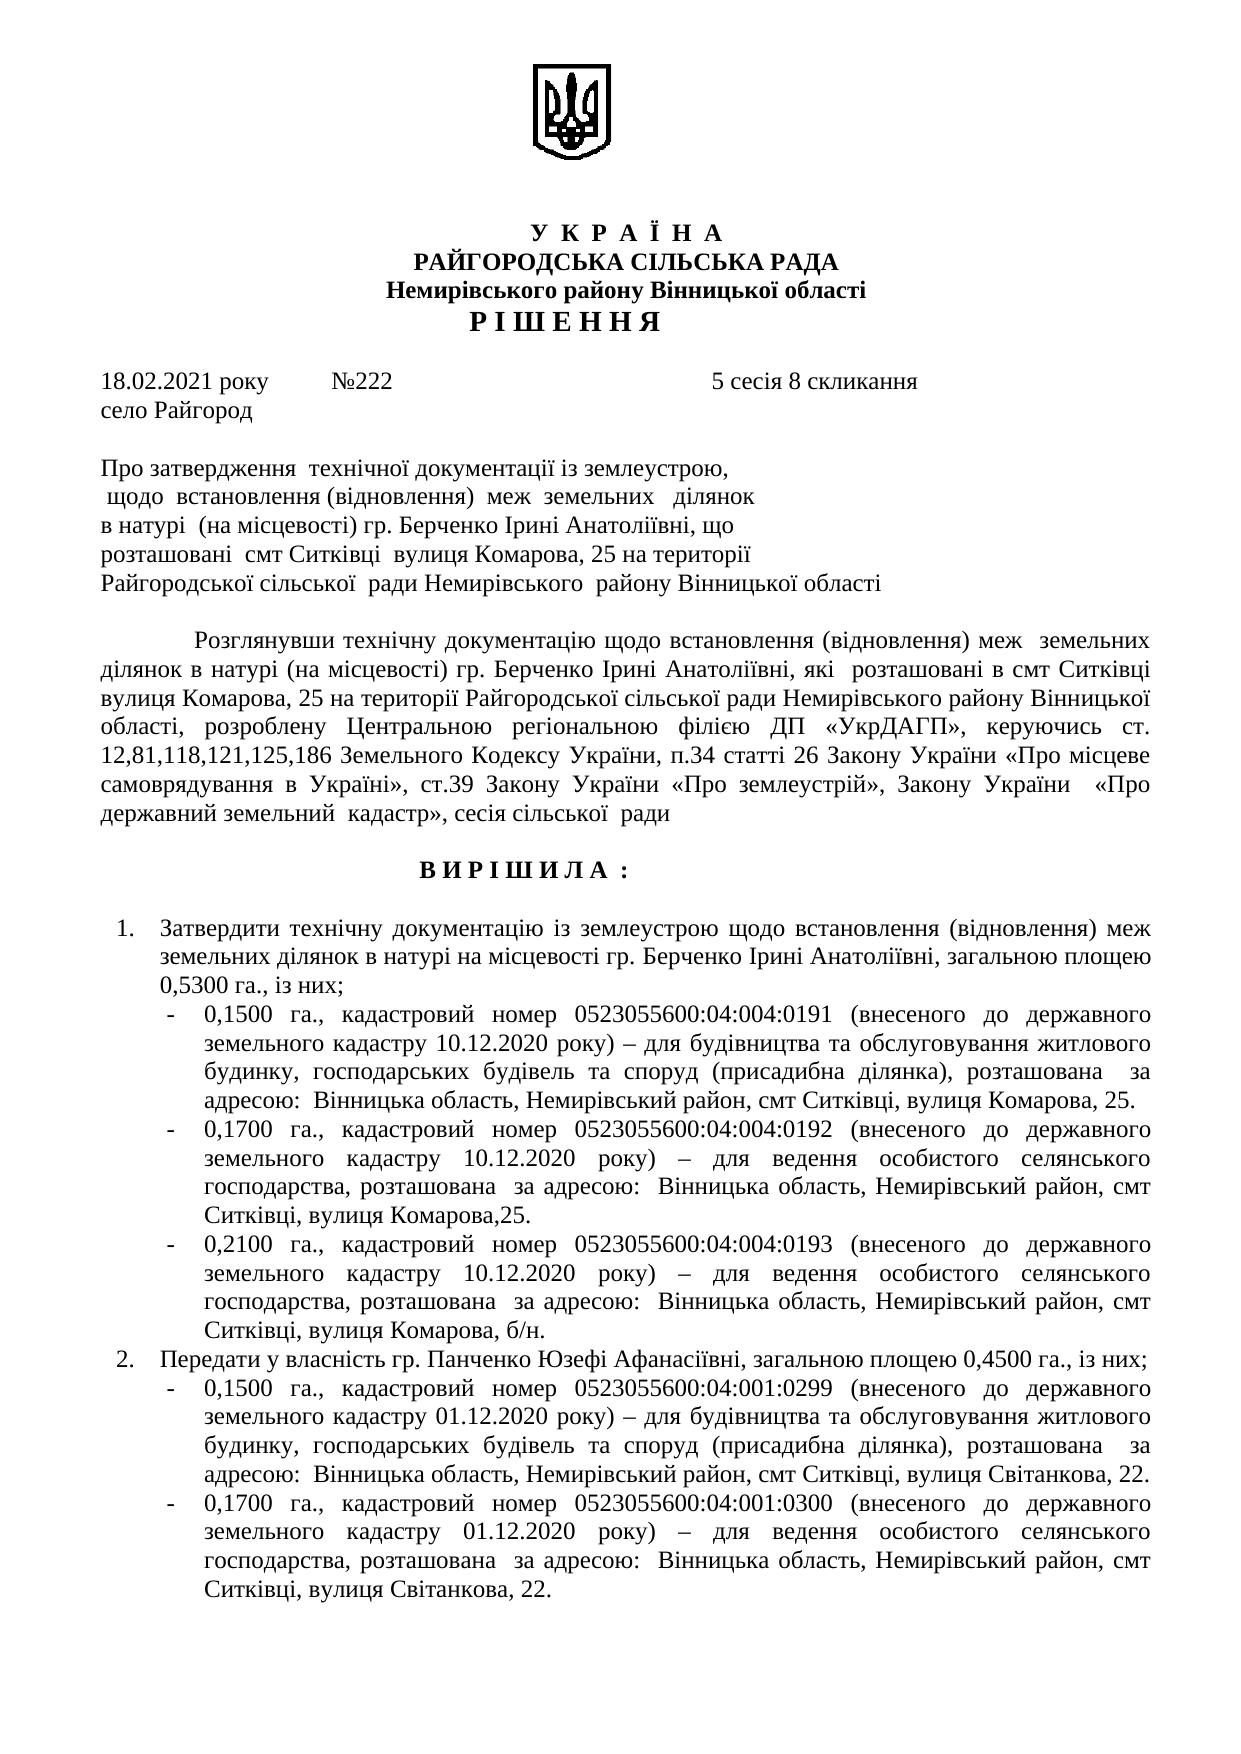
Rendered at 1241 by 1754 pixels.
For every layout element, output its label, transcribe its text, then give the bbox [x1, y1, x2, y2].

text розташовані смт Ситківці вулиця Комарова, 25 на території [100, 539, 1152, 568]
text Про затвердження технічної документації із землеустрою, [100, 453, 1152, 481]
list 0,1500 га., кадастровий номер 0523055600:04:001:0299 (внесеного до державного земельного кадастру 01.12.2020 року) – для будівництва та обслуговування житлового будинку, господарських будівель та споруд (присадибна ділянка), розташована за адресою: Вінницька область, Немирівський район, смт Ситківці, вулиця Світанкова, 22. [166, 1373, 1152, 1488]
list Затвердити технічну документацію із землеустрою щодо встановлення (відновлення) меж земельних ділянок в натурі на місцевості гр. Берченко Ірині Анатоліївні, загальною площею 0,5300 га., із них; [116, 913, 1152, 999]
subtitle Р І Ш Е Н Н Я [395, 304, 1152, 338]
title У К Р А Ї Н А [100, 218, 1152, 247]
text село Райгород [100, 395, 1152, 424]
text Райгородської сільської ради Немирівського району Вінницької області [100, 568, 1152, 596]
subtitle РАЙГОРОДСЬКА СІЛЬСЬКА РАДА [100, 247, 1152, 275]
text Розглянувши технічну документацію щодо встановлення (відновлення) меж земельних ділянок в натурі (на місцевості) гр. Берченко Ірині Анатоліївні, які розташовані в смт Ситківці вулиця Комарова, 25 на території Райгородської сільської ради Немирівського району Вінницької області, розроблену Центральною регіональною філією ДП «УкрДАГП», керуючись ст. 12,81,118,121,125,186 Земельного Кодексу України, п.34 статті 26 Закону України «Про місцеве самоврядування в Україні», ст.39 Закону України «Про землеустрій», Закону України «Про державний земельний кадастр», сесія сільської ради [100, 625, 1152, 826]
picture [531, 61, 612, 161]
text 18.02.2021 року №222 5 cесія 8 скликання [100, 366, 1152, 395]
list Передати у власність гр. Панченко Юзефі Афанасіївні, загальною площею 0,4500 га., із них; [116, 1344, 1152, 1373]
subtitle Немирівського району Вінницької області [100, 275, 1152, 304]
text щодо встановлення (відновлення) меж земельних ділянок [100, 481, 1152, 510]
text в натурі (на місцевості) гр. Берченко Ірині Анатоліївні, що [100, 510, 1152, 539]
list 0,1700 га., кадастровий номер 0523055600:04:001:0300 (внесеного до державного земельного кадастру 01.12.2020 року) – для ведення особистого селянського господарства, розташована за адресою: Вінницька область, Немирівський район, смт Ситківці, вулиця Світанкова, 22. [166, 1488, 1152, 1603]
text В И Р І Ш И Л А : [100, 855, 1152, 884]
list 0,1700 га., кадастровий номер 0523055600:04:004:0192 (внесеного до державного земельного кадастру 10.12.2020 року) – для ведення особистого селянського господарства, розташована за адресою: Вінницька область, Немирівський район, смт Ситківці, вулиця Комарова,25. [166, 1114, 1152, 1229]
list 0,1500 га., кадастровий номер 0523055600:04:004:0191 (внесеного до державного земельного кадастру 10.12.2020 року) – для будівництва та обслуговування житлового будинку, господарських будівель та споруд (присадибна ділянка), розташована за адресою: Вінницька область, Немирівський район, смт Ситківці, вулиця Комарова, 25. [166, 999, 1152, 1114]
list 0,2100 га., кадастровий номер 0523055600:04:004:0193 (внесеного до державного земельного кадастру 10.12.2020 року) – для ведення особистого селянського господарства, розташована за адресою: Вінницька область, Немирівський район, смт Ситківці, вулиця Комарова, б/н. [166, 1229, 1152, 1344]
